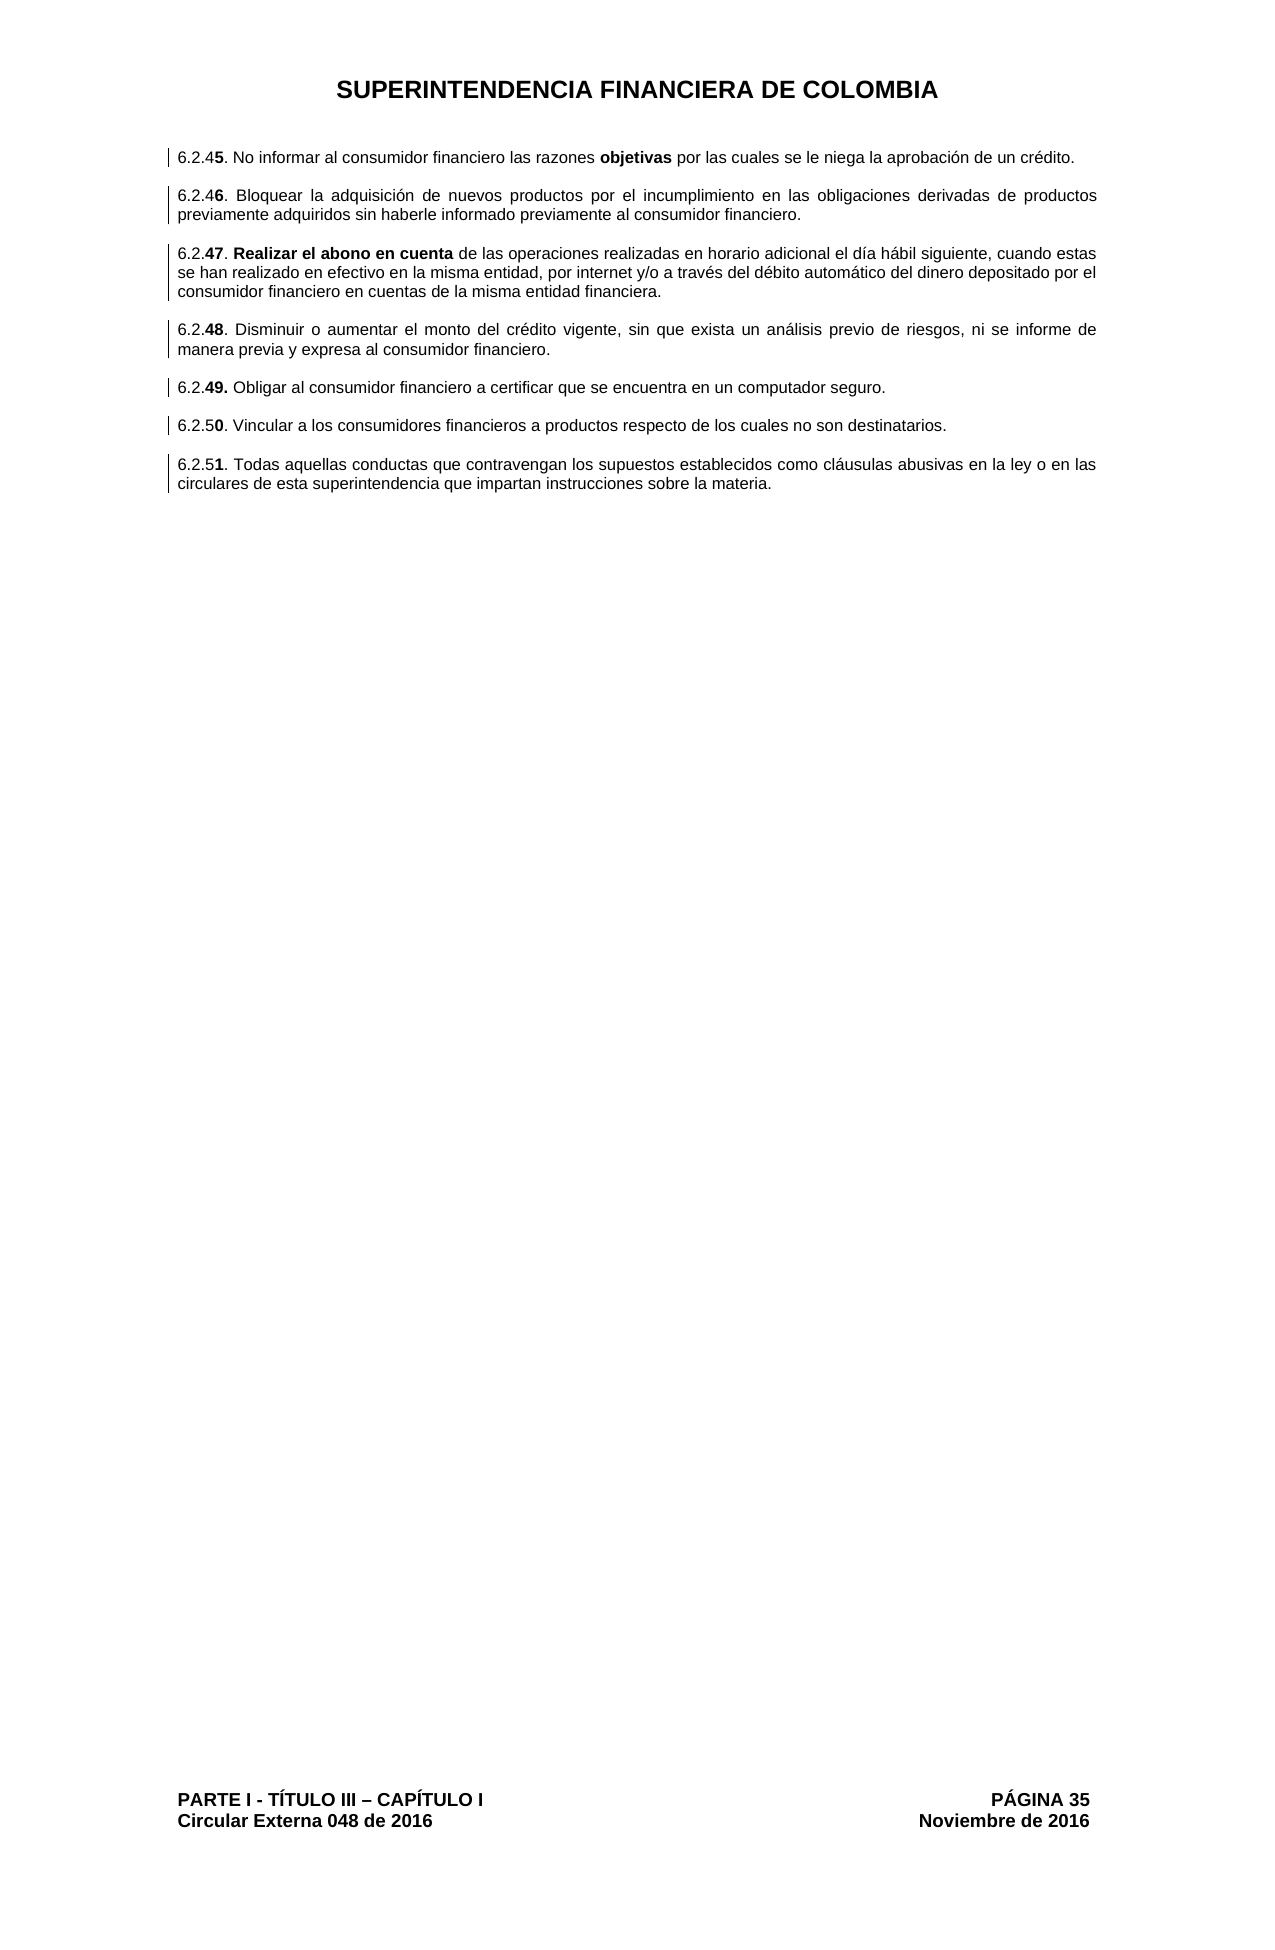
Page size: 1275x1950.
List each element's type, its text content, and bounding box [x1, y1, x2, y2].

text 6.2.51. Todas aquellas conductas que contravengan los supuestos establecidos como cláusulas abusivas en la ley o en las circulares de esta superintendencia que impartan instrucciones sobre la materia. [177, 454, 1098, 493]
text 6.2.48. Disminuir o aumentar el monto del crédito vigente, sin que exista un análisis previo de riesgos, ni se informe de manera previa y expresa al consumidor financiero. [177, 320, 1098, 358]
text 6.2.45. No informar al consumidor financiero las razones objetivas por las cuales se le niega la aprobación de un crédito. [177, 148, 1098, 167]
text 6.2.49. Obligar al consumidor financiero a certificar que se encuentra en un computador seguro. [177, 378, 1098, 397]
text 6.2.46. Bloquear la adquisición de nuevos productos por el incumplimiento en las obligaciones derivadas de productos previamente adquiridos sin haberle informado previamente al consumidor financiero. [177, 186, 1098, 224]
text 6.2.50. Vincular a los consumidores financieros a productos respecto de los cuales no son destinatarios. [177, 416, 1098, 435]
text 6.2.47. Realizar el abono en cuenta de las operaciones realizadas en horario adicional el día hábil siguiente, cuando estas se han realizado en efectivo en la misma entidad, por internet y/o a través del débito automático del dinero depositado por el consumidor financiero en cuentas de la misma entidad financiera. [177, 243, 1098, 301]
